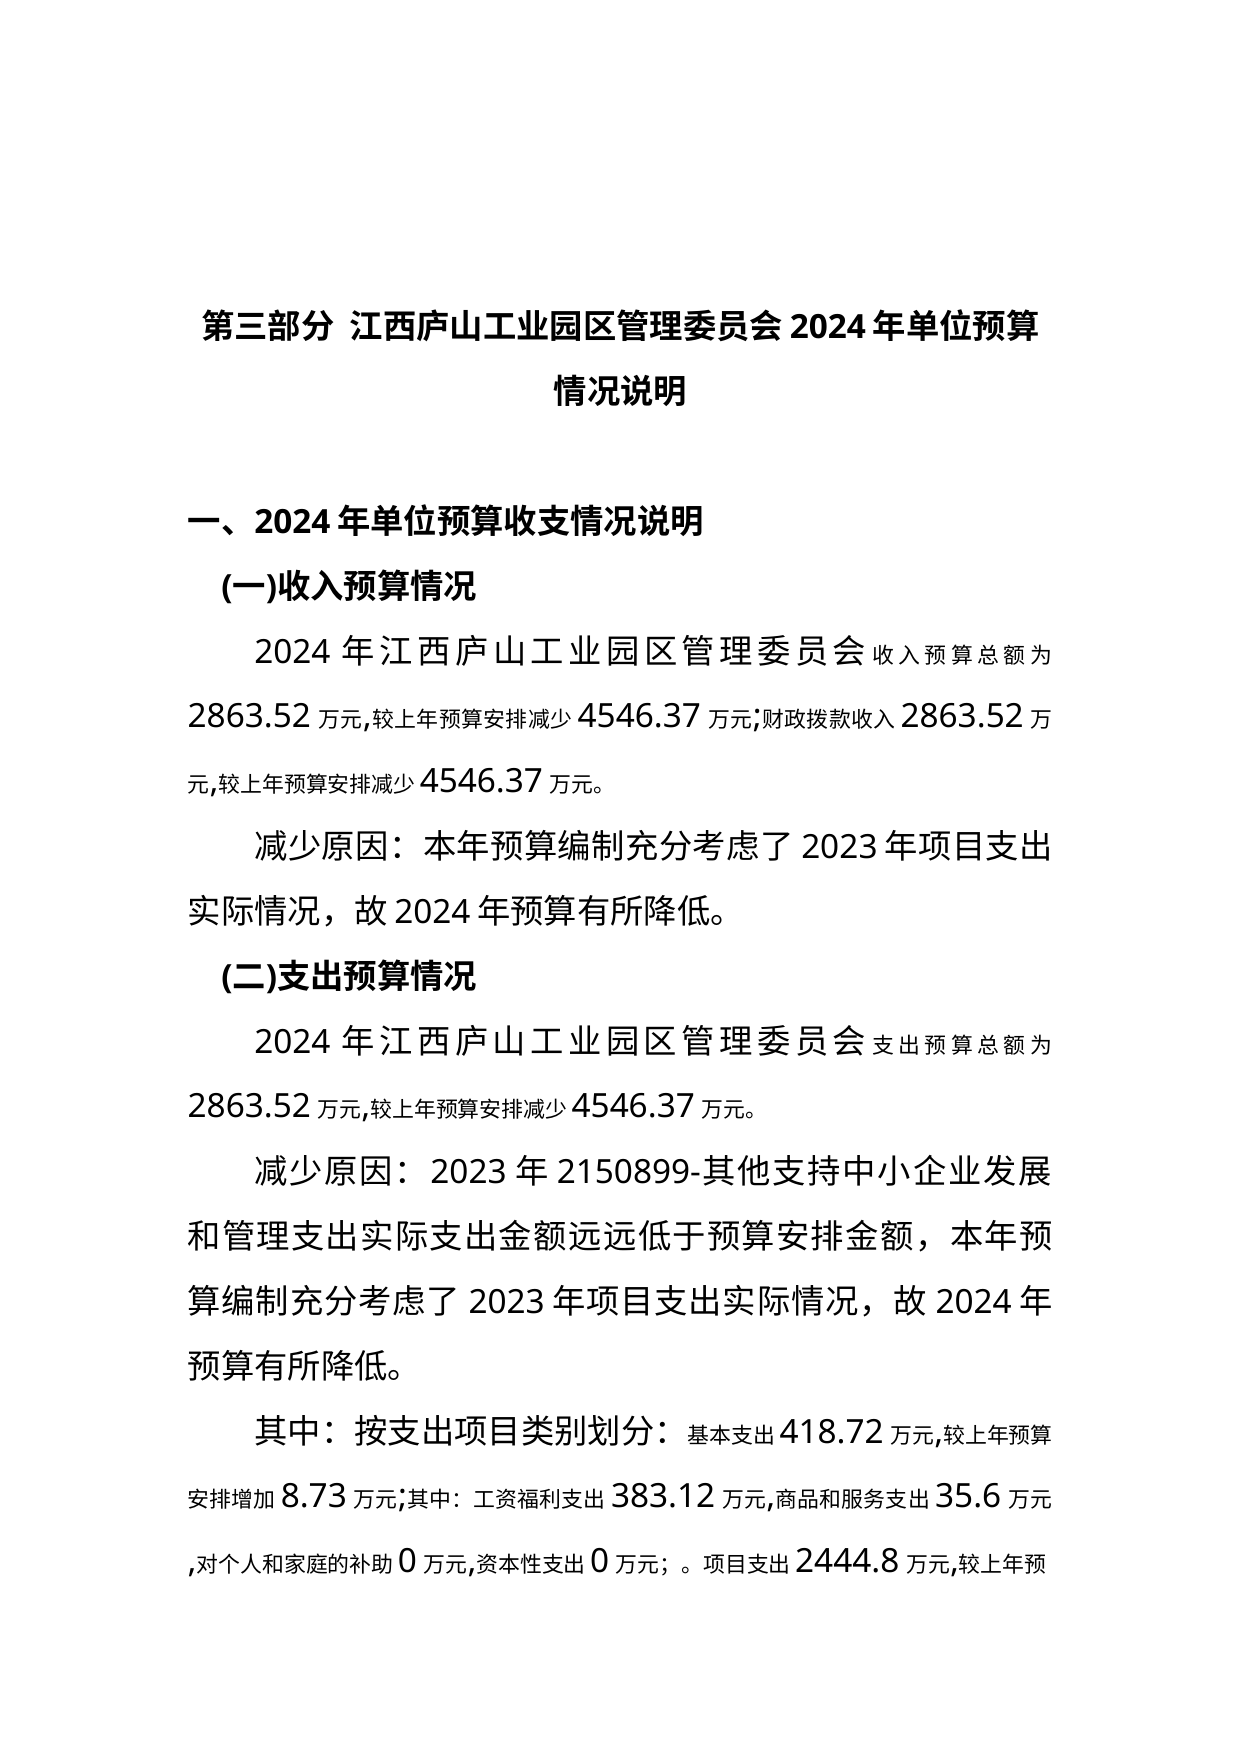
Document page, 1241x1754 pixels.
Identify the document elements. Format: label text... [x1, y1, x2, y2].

text 2024年江西庐山工业园区管理委员会支出预算总额为2863.52万元,较上年预算安排减少4546.37万元。 [187, 1007, 1053, 1137]
text 一、2024年单位预算收支情况说明 [187, 487, 1053, 552]
text 2024年江西庐山工业园区管理委员会收入预算总额为2863.52万元,较上年预算安排减少4546.37万元;财政拨款收入2863.52万元,较上年预算安排减少4546.37万元。 [187, 617, 1053, 812]
text 减少原因：2023年2150899-其他支持中小企业发展和管理支出实际支出金额远远低于预算安排金额，本年预算编制充分考虑了2023年项目支出实际情况，故2024年预算有所降低。 [187, 1137, 1053, 1397]
text 减少原因：本年预算编制充分考虑了2023年项目支出实际情况，故2024年预算有所降低。 [187, 812, 1053, 942]
text 第三部分 江西庐山工业园区管理委员会2024年单位预算情况说明 [187, 292, 1053, 422]
text (一)收入预算情况 [187, 552, 1053, 617]
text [187, 1397, 1053, 1592]
text (二)支出预算情况 [187, 942, 1053, 1007]
